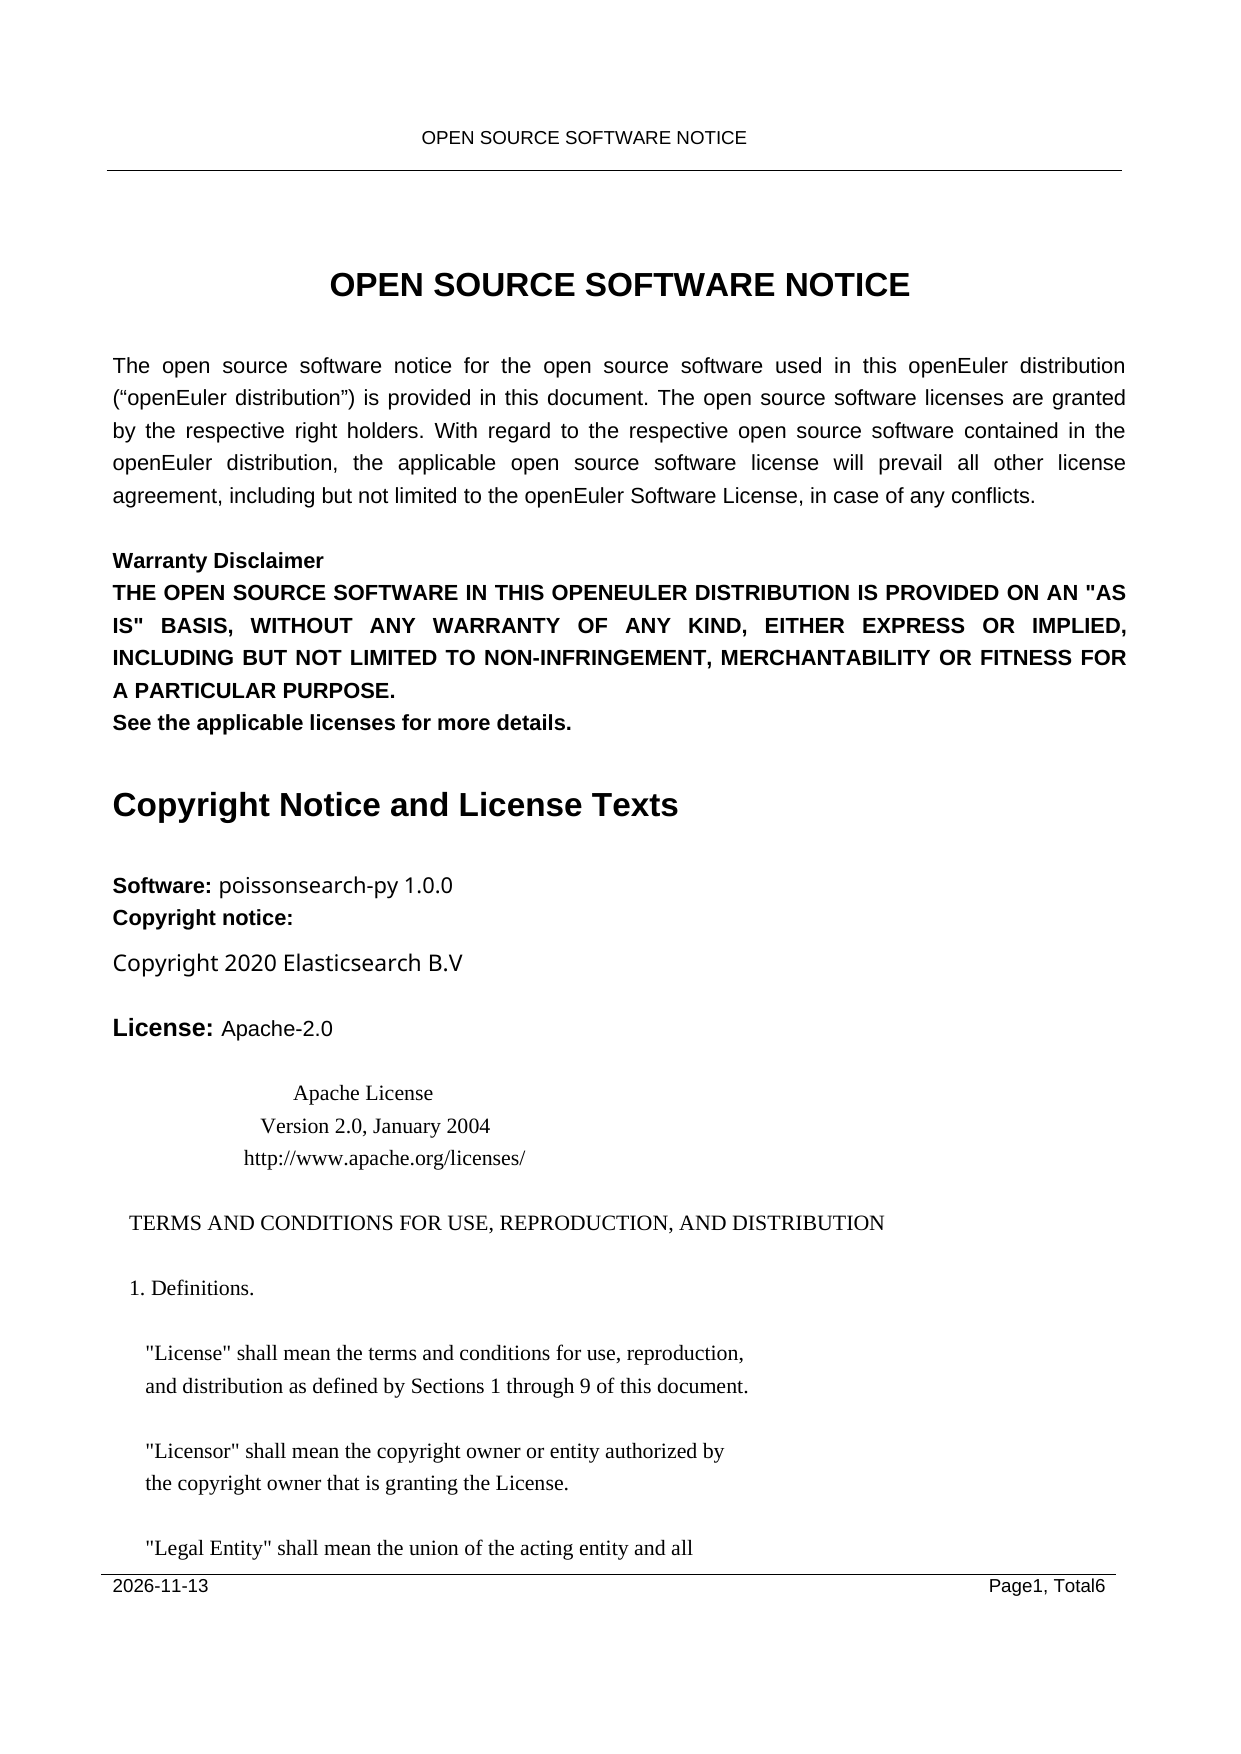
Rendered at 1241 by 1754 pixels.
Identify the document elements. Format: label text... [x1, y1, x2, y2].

title Software: poissonsearch-py 1.0.0 [112, 869, 1128, 901]
text License: Apache-2.0 [112, 1012, 1128, 1044]
text Copyright notice: [112, 901, 1128, 934]
text Copyright 2020 Elasticsearch B.V [112, 947, 1128, 1012]
text Copyright Notice and License Texts [112, 771, 1128, 836]
text OPEN SOURCE SOFTWARE NOTICE [112, 251, 1128, 316]
text Warranty Disclaimer [112, 544, 1128, 576]
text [112, 1044, 1128, 1564]
text THE OPEN SOURCE SOFTWARE IN THIS OPENEULER DISTRIBUTION IS PROVIDED ON AN "AS IS" BASIS, WITHOUT ANY WARRANTY OF ANY KIND, EITHER EXPRESS OR IMPLIED, INCLUDING BUT NOT LIMITED TO NON-INFRINGEMENT, MERCHANTABILITY OR FITNESS FOR A PARTICULAR PURPOSE. See the applicable licenses for more details. [112, 576, 1128, 739]
text The open source software notice for the open source software used in this openEuler distribution (“openEuler distribution”) is provided in this document. The open source software licenses are granted by the respective right holders. With regard to the respective open source software contained in the openEuler distribution, the applicable open source software license will prevail all other license agreement, including but not limited to the openEuler Software License, in case of any conflicts. [112, 349, 1128, 511]
